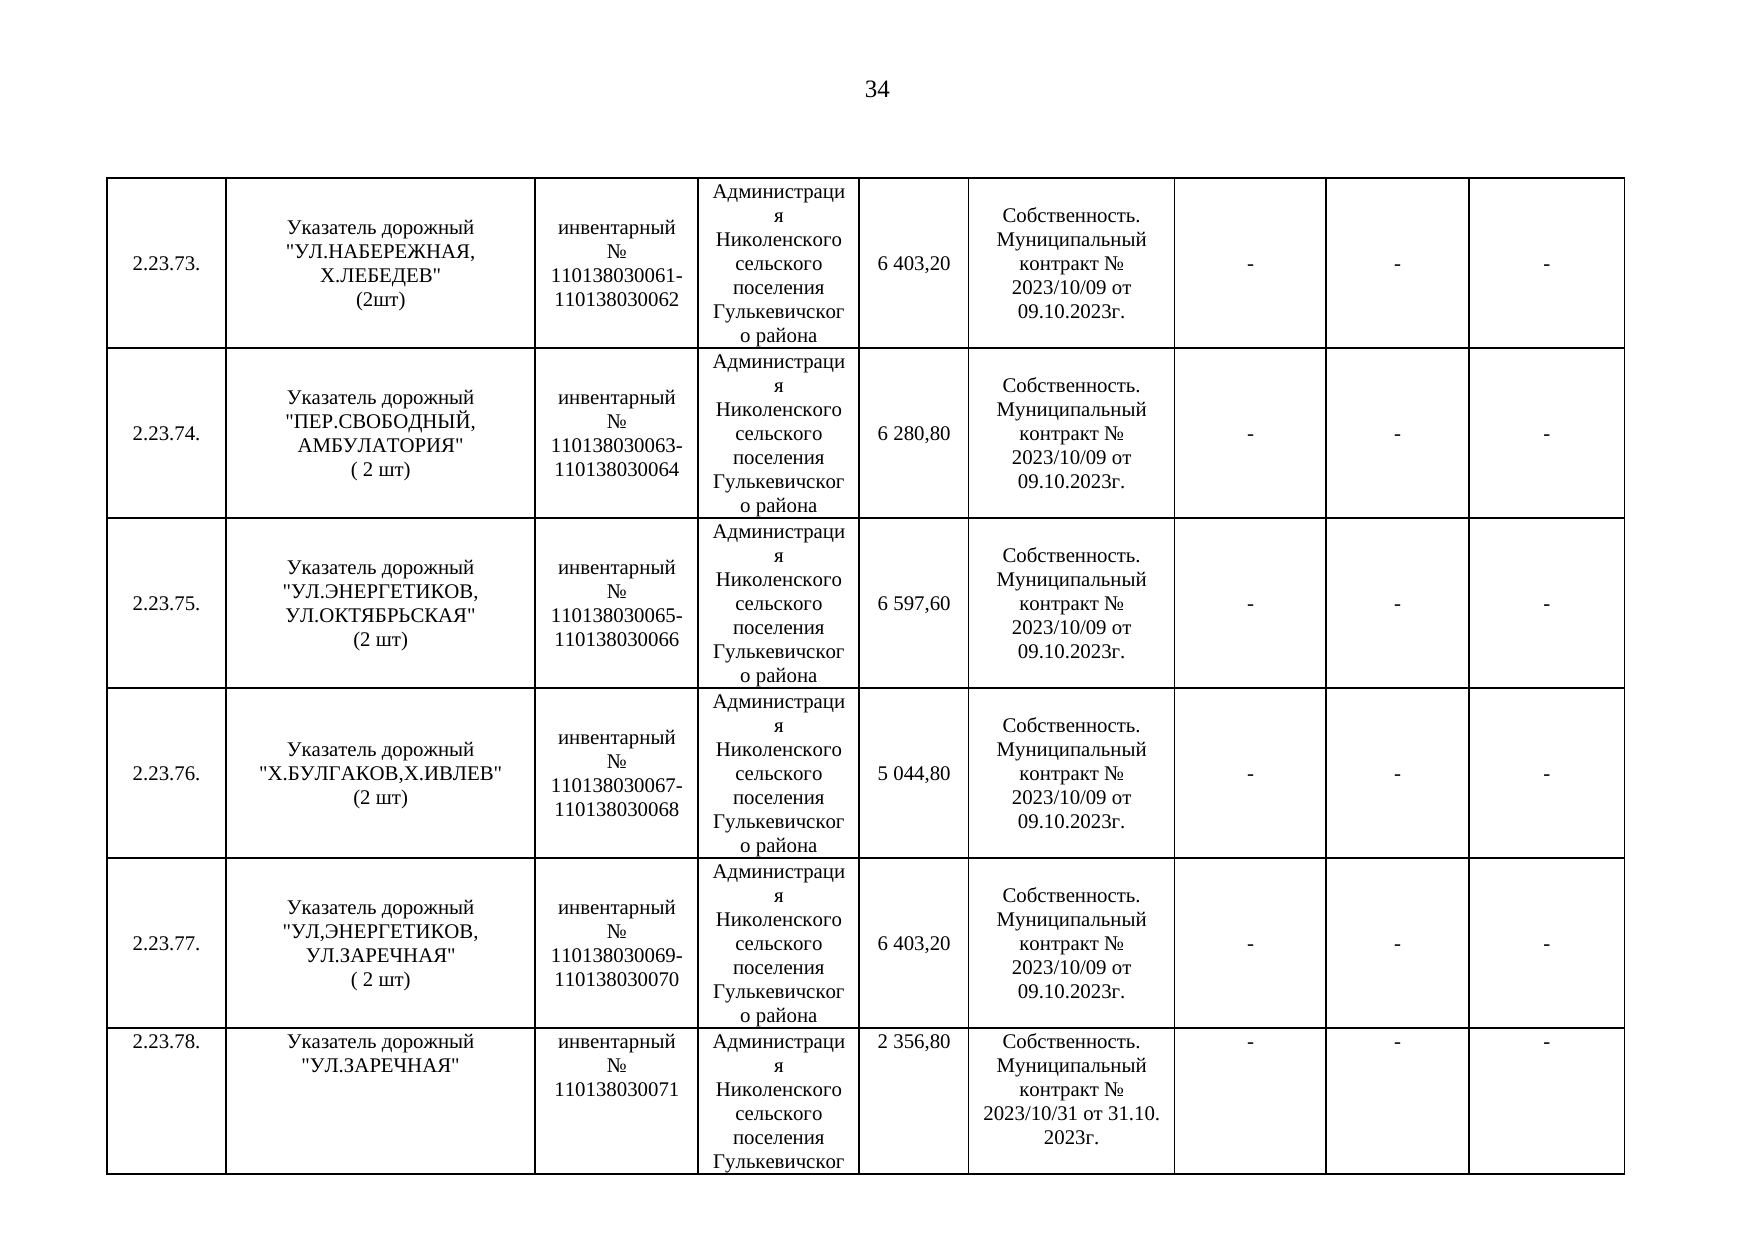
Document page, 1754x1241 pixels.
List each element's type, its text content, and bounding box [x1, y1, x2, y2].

table_cell - [1470, 349, 1624, 517]
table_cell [699, 1029, 858, 1173]
table_cell Указатель дорожный "УЛ,ЭНЕРГЕТИКОВ, УЛ.ЗАРЕЧНАЯ" ( 2 шт) [227, 859, 534, 1027]
table_cell Администрация Николенского сельского поселения Гулькевичского района [699, 859, 858, 1027]
table_cell - [1470, 689, 1624, 857]
table_cell инвентарный № 110138030069- 110138030070 [536, 859, 697, 1027]
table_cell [969, 1029, 1174, 1173]
table_cell - [1470, 519, 1624, 687]
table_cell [969, 179, 1174, 347]
table_cell Администрация Николенского сельского поселения Гулькевичского района [699, 689, 858, 857]
table_cell - [1175, 179, 1325, 347]
table_cell Указатель дорожный "УЛ.НАБЕРЕЖНАЯ, Х.ЛЕБЕДЕВ" (2шт) [227, 179, 534, 347]
table_cell - [1175, 349, 1325, 517]
table_cell 6 403,20 [860, 179, 968, 347]
table_cell инвентарный № 110138030065- 110138030066 [536, 519, 697, 687]
table_cell - [1327, 1029, 1468, 1173]
table_cell 2.23.74. [108, 349, 225, 517]
table_cell Собственность. Муниципальный контракт № 2023/10/09 от 09.10.2023г. [969, 859, 1174, 1027]
table_cell - [1327, 859, 1468, 1027]
table_cell - [1327, 179, 1468, 347]
table_cell - [1175, 859, 1325, 1027]
table_cell Администрация Николенского сельского поселения Гулькевичского района [699, 519, 858, 687]
table_cell Указатель дорожный "Х.БУЛГАКОВ,Х.ИВЛЕВ" (2 шт) [227, 689, 534, 857]
table_cell 2.23.78. [108, 1029, 225, 1173]
table_cell - [1470, 859, 1624, 1027]
table_cell 2 356,80 [860, 1029, 968, 1173]
table_cell инвентарный № 110138030063- 110138030064 [536, 349, 697, 517]
table_cell - [1327, 349, 1468, 517]
table_cell - [1470, 1029, 1624, 1173]
table_cell Собственность. Муниципальный контракт № 2023/10/09 от 09.10.2023г. [969, 689, 1174, 857]
table_cell 6 403,20 [860, 859, 968, 1027]
table_cell Собственность. Муниципальный контракт № 2023/10/09 от 09.10.2023г. [969, 519, 1174, 687]
table_cell Указатель дорожный "ПЕР.СВОБОДНЫЙ, АМБУЛАТОРИЯ" ( 2 шт) [227, 349, 534, 517]
table_cell - [1175, 519, 1325, 687]
table_cell - [1175, 689, 1325, 857]
table_cell 2.23.77. [108, 859, 225, 1027]
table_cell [699, 179, 858, 347]
table_cell - [1327, 689, 1468, 857]
table_cell инвентарный № 110138030067- 110138030068 [536, 689, 697, 857]
table_cell 2.23.75. [108, 519, 225, 687]
table_cell - [1327, 519, 1468, 687]
table_cell инвентарный № 110138030061- 110138030062 [536, 179, 697, 347]
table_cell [227, 1029, 534, 1173]
table_cell 6 597,60 [860, 519, 968, 687]
table_cell - [1175, 1029, 1325, 1173]
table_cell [536, 1029, 697, 1173]
table_cell Администрация Николенского сельского поселения Гулькевичского района [699, 349, 858, 517]
table_cell 5 044,80 [860, 689, 968, 857]
table_cell Указатель дорожный "УЛ.ЭНЕРГЕТИКОВ, УЛ.ОКТЯБРЬСКАЯ" (2 шт) [227, 519, 534, 687]
table_cell - [1470, 179, 1624, 347]
table_cell Собственность. Муниципальный контракт № 2023/10/09 от 09.10.2023г. [969, 349, 1174, 517]
table_cell 2.23.76. [108, 689, 225, 857]
table_cell 6 280,80 [860, 349, 968, 517]
table_cell 2.23.73. [108, 179, 225, 347]
